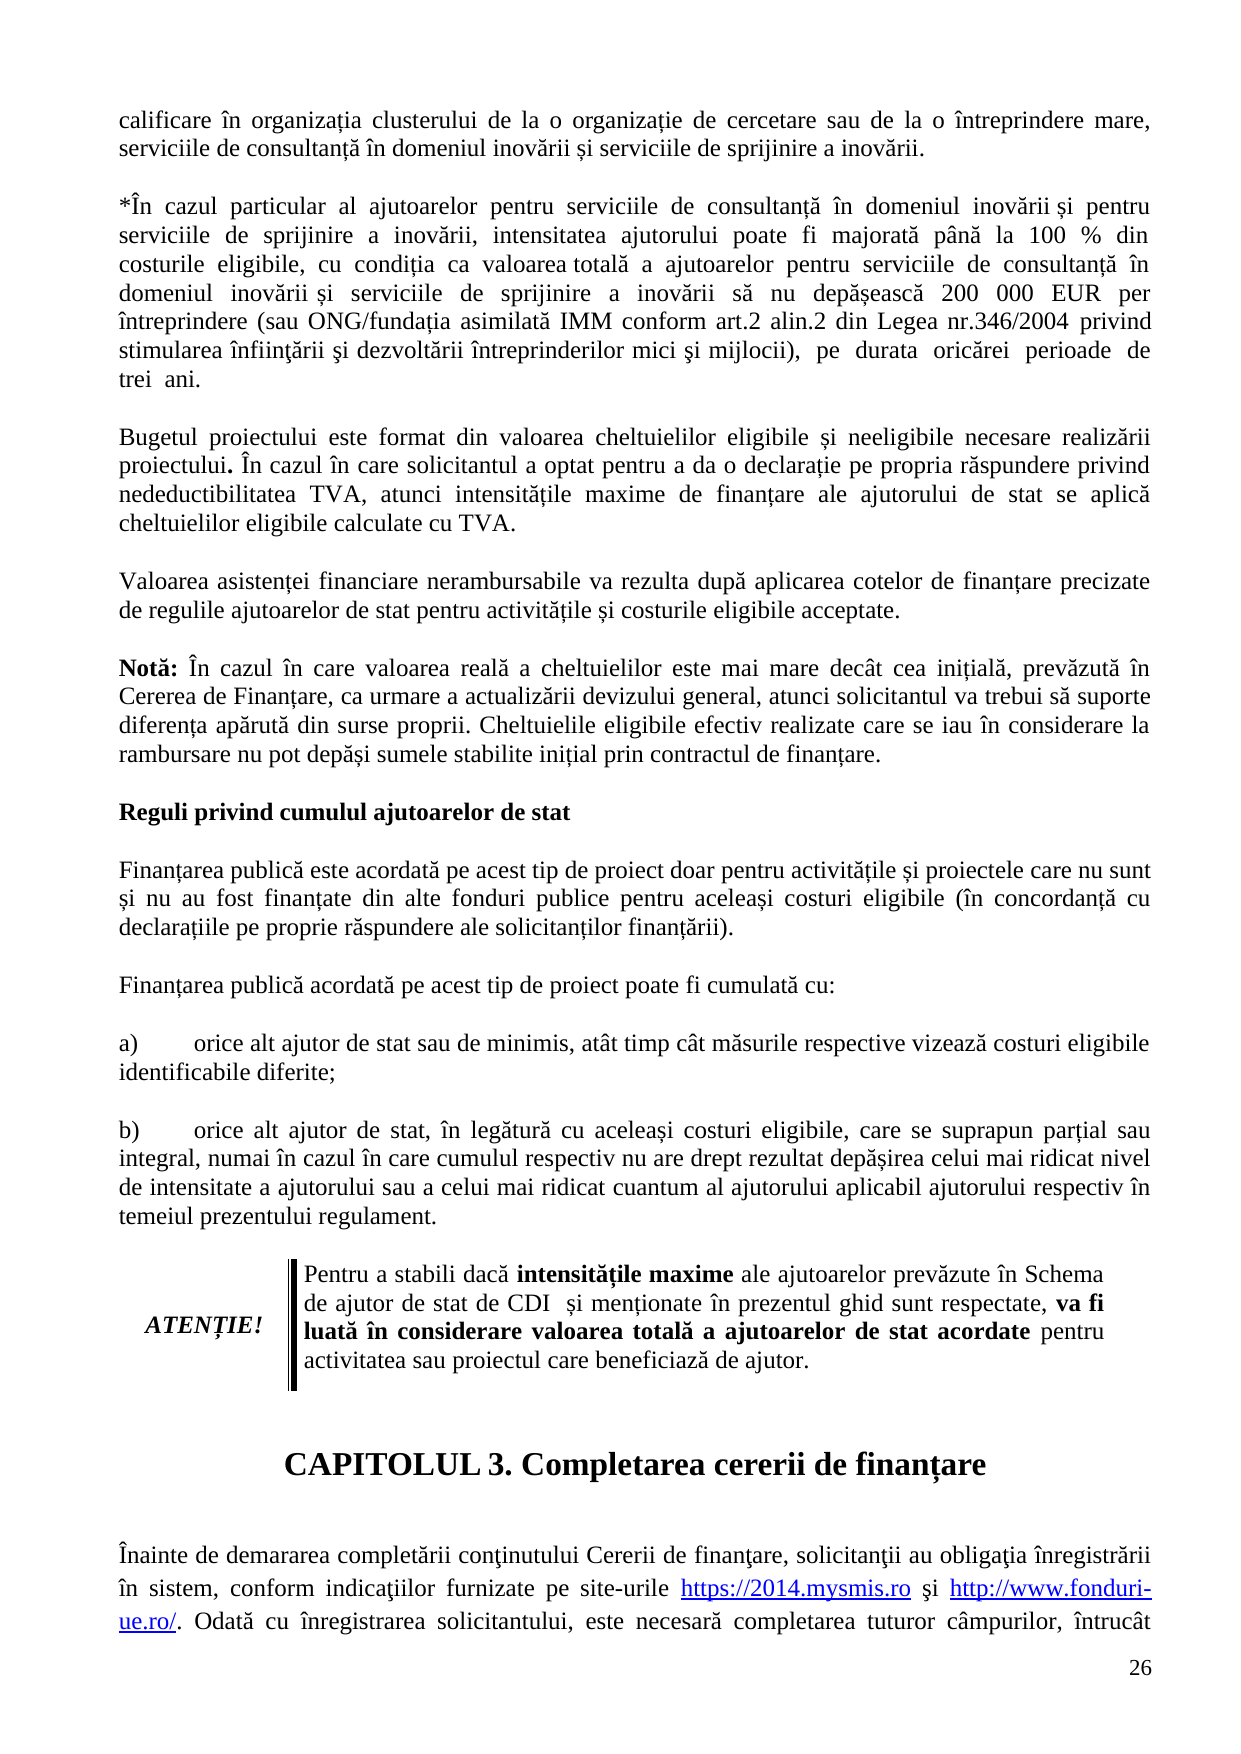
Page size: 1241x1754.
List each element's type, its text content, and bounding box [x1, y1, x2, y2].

text Valoarea asistenței financiare nerambursabile va rezulta după aplicarea cotelor de finanțare precizate de regulile ajutoarelor de stat pentru activitățile și costurile eligibile acceptate. [118, 566, 1152, 623]
text *În cazul particular al ajutoarelor pentru serviciile de consultanță în domeniul inovării și pentru serviciile de sprijinire a inovării, intensitatea ajutorului poate fi majorată până la 100 % din costurile eligibile, cu condiția ca valoarea totală a ajutoarelor pentru serviciile de consultanță în domeniul inovării și serviciile de sprijinire a inovării să nu depășească 200 000 EUR per întreprindere (sau ONG/fundația asimilată IMM conform art.2 alin.2 din Legea nr.346/2004 privind stimularea înfiinţării şi dezvoltării întreprinderilor mici şi mijlocii), pe durata oricărei perioade de trei ani. [118, 191, 1152, 393]
text Reguli privind cumulul ajutoarelor de stat [118, 797, 1152, 826]
text Notă: În cazul în care valoarea reală a cheltuielilor este mai mare decât cea inițială, prevăzută în Cererea de Finanțare, ca urmare a actualizării devizului general, atunci solicitantul va trebui să suporte diferența apărută din surse proprii. Cheltuielile eligibile efectiv realizate care se iau în considerare la rambursare nu pot depăși sumele stabilite inițial prin contractul de finanțare. [118, 653, 1152, 768]
text Finanțarea publică acordată pe acest tip de proiect poate fi cumulată cu: [118, 970, 1152, 999]
subtitle CAPITOLUL 3. Completarea cererii de finanțare [118, 1444, 1152, 1483]
text Bugetul proiectului este format din valoarea cheltuielilor eligibile și neeligibile necesare realizării proiectului. În cazul în care solicitantul a optat pentru a da o declarație pe propria răspundere privind nedeductibilitatea TVA, atunci intensitățile maxime de finanțare ale ajutorului de stat se aplică cheltuielilor eligibile calculate cu TVA. [118, 422, 1152, 537]
table_header Pentru a stabili dacă intensitățile maxime ale ajutoarelor prevăzute în Schema de ajutor de stat de CDI și menționate în prezentul ghid sunt respectate, va fi luată în considerare valoarea totală a ajutoarelor de stat acordate pentru activitatea sau proiectul care beneficiază de ajutor. [297, 1259, 1116, 1391]
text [118, 1540, 1152, 1635]
text a) orice alt ajutor de stat sau de minimis, atât timp cât măsurile respective vizează costuri eligibile identificabile diferite; [118, 1028, 1152, 1086]
text Finanțarea publică este acordată pe acest tip de proiect doar pentru activitățile și proiectele care nu sunt și nu au fost finanțate din alte fonduri publice pentru aceleași costuri eligibile (în concordanță cu declarațiile pe proprie răspundere ale solicitanților finanțării). [118, 855, 1152, 941]
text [118, 105, 1152, 162]
table_header ATENȚIE! [119, 1259, 288, 1391]
text b) orice alt ajutor de stat, în legătură cu aceleași costuri eligibile, care se suprapun parțial sau integral, numai în cazul în care cumulul respectiv nu are drept rezultat depășirea celui mai ridicat nivel de intensitate a ajutorului sau a celui mai ridicat cuantum al ajutorului aplicabil ajutorului respectiv în temeiul prezentului regulament. [118, 1115, 1152, 1230]
